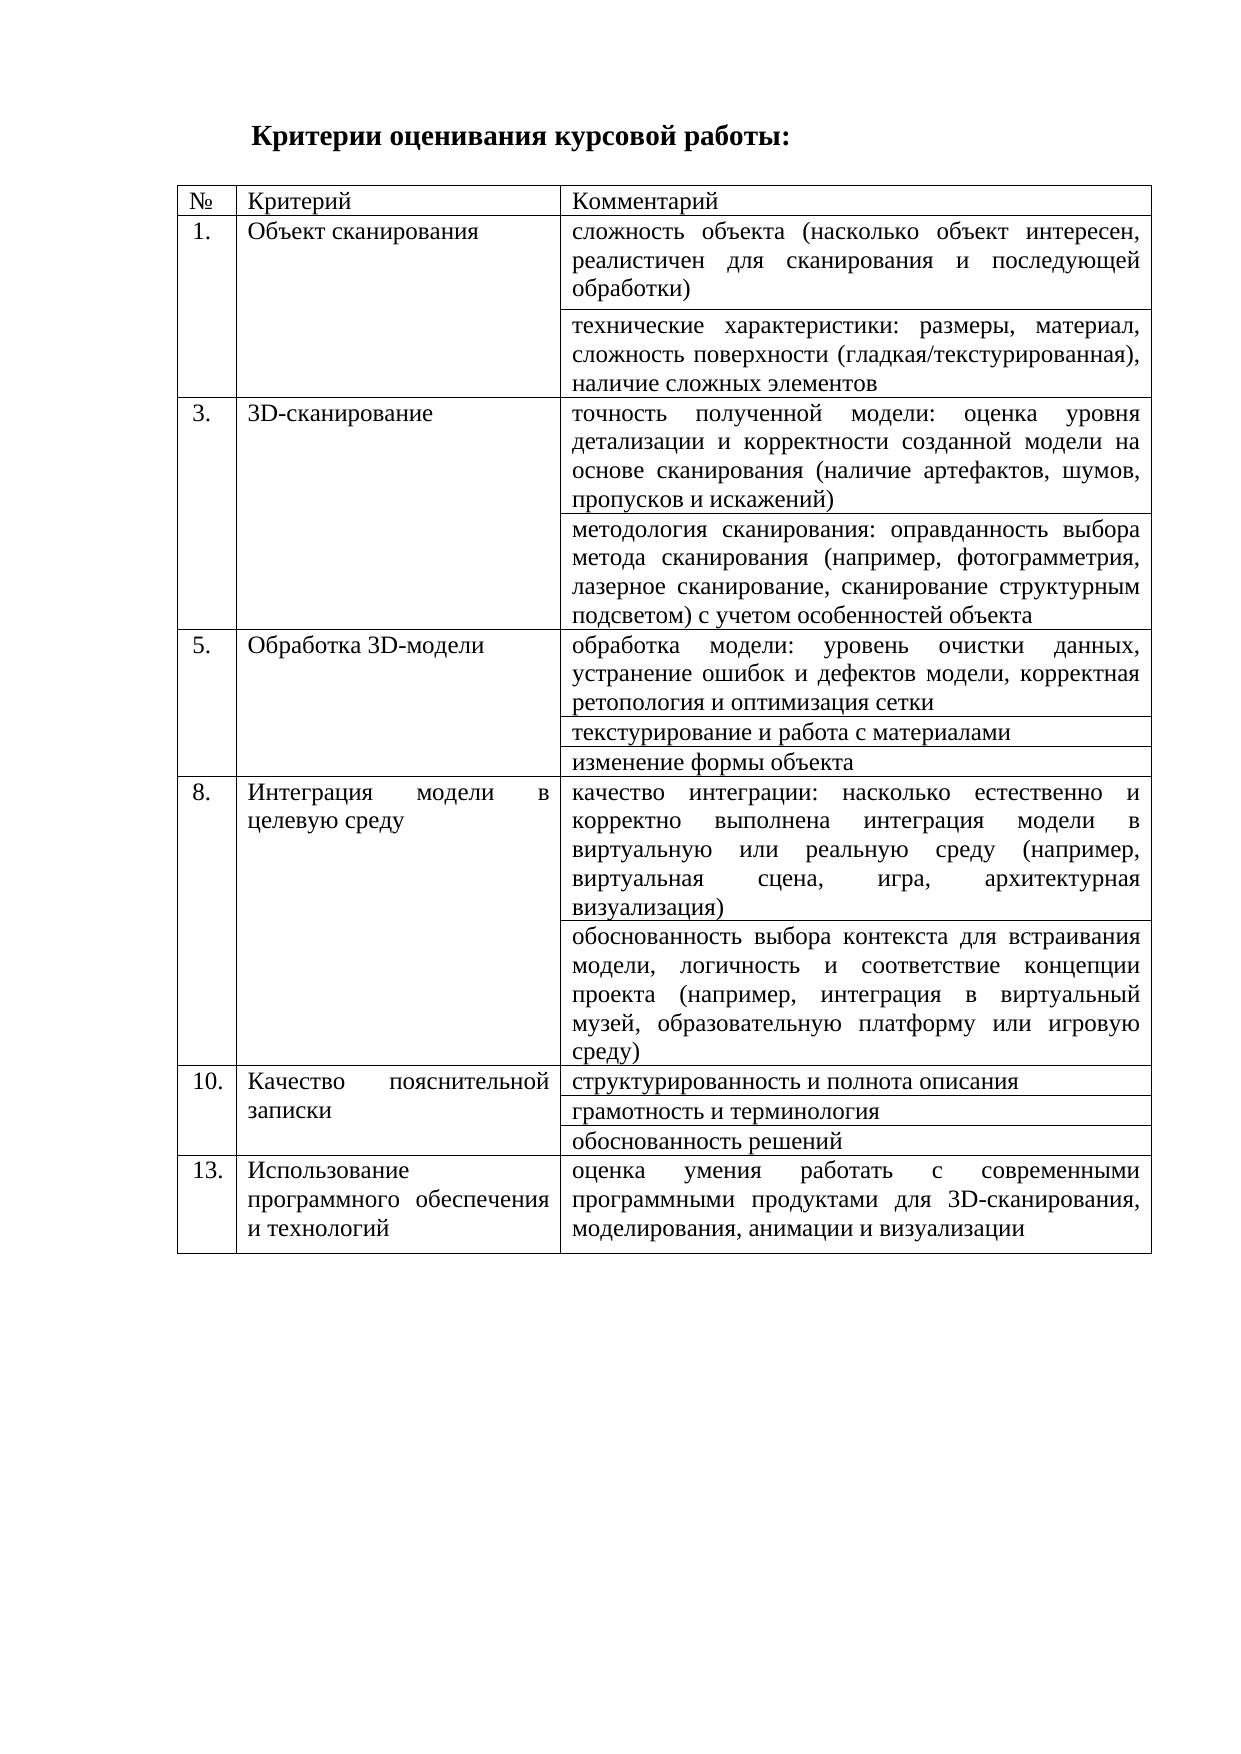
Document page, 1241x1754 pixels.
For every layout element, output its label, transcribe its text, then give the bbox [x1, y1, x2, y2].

table_cell качество интеграции: насколько естественно и корректно выполнена интеграция модели в виртуальную или реальную среду (например, виртуальная сцена, игра, архитектурная визуализация) [561, 777, 1151, 920]
table_cell текстурирование и работа с материалами [561, 717, 1151, 746]
table_cell обоснованность выбора контекста для встраивания модели, логичность и соответствие концепции проекта (например, интеграция в виртуальный музей, образовательную платформу или игровую среду) [561, 921, 1151, 1065]
table_cell Обработка 3D-модели [237, 630, 560, 776]
table_cell Использование программного обеспечения и технологий [237, 1156, 560, 1253]
list Критерии оценивания курсовой работы: [177, 118, 1152, 152]
table_cell 3D-сканирование [237, 398, 560, 629]
table_cell обработка модели: уровень очистки данных, устранение ошибок и дефектов модели, корректная ретопология и оптимизация сетки [561, 630, 1151, 716]
table_header № [178, 186, 236, 215]
table_cell точность полученной модели: оценка уровня детализации и корректности созданной модели на основе сканирования (наличие артефактов, шумов, пропусков и искажений) [561, 398, 1151, 513]
table_cell методология сканирования: оправданность выбора метода сканирования (например, фотограмметрия, лазерное сканирование, сканирование структурным подсветом) с учетом особенностей объекта [561, 514, 1151, 629]
table_cell обоснованность решений [561, 1126, 1151, 1154]
table_cell Интеграция модели в целевую среду [237, 777, 560, 1065]
table_cell [178, 398, 236, 629]
table_cell грамотность и терминология [561, 1096, 1151, 1125]
table_cell оценка умения работать с современными программными продуктами для 3D-сканирования, моделирования, анимации и визуализации [561, 1156, 1151, 1253]
table_cell технические характеристики: размеры, материал, сложность поверхности (гладкая/текстурированная), наличие сложных элементов [561, 310, 1151, 397]
table_cell структурированность и полнота описания [561, 1066, 1151, 1095]
table_cell [178, 1066, 236, 1154]
table_cell [178, 1156, 236, 1253]
table_cell сложность объекта (насколько объект интересен, реалистичен для сканирования и последующей обработки) [561, 216, 1151, 309]
table_cell [178, 216, 236, 397]
table_cell изменение формы объекта [561, 747, 1151, 776]
table_cell [178, 630, 236, 776]
table_header Критерий [237, 186, 560, 215]
table_cell Объект сканирования [237, 216, 560, 397]
table_header Комментарий [561, 186, 1151, 215]
table_cell [178, 777, 236, 1065]
table_cell Качество пояснительной записки [237, 1066, 560, 1154]
